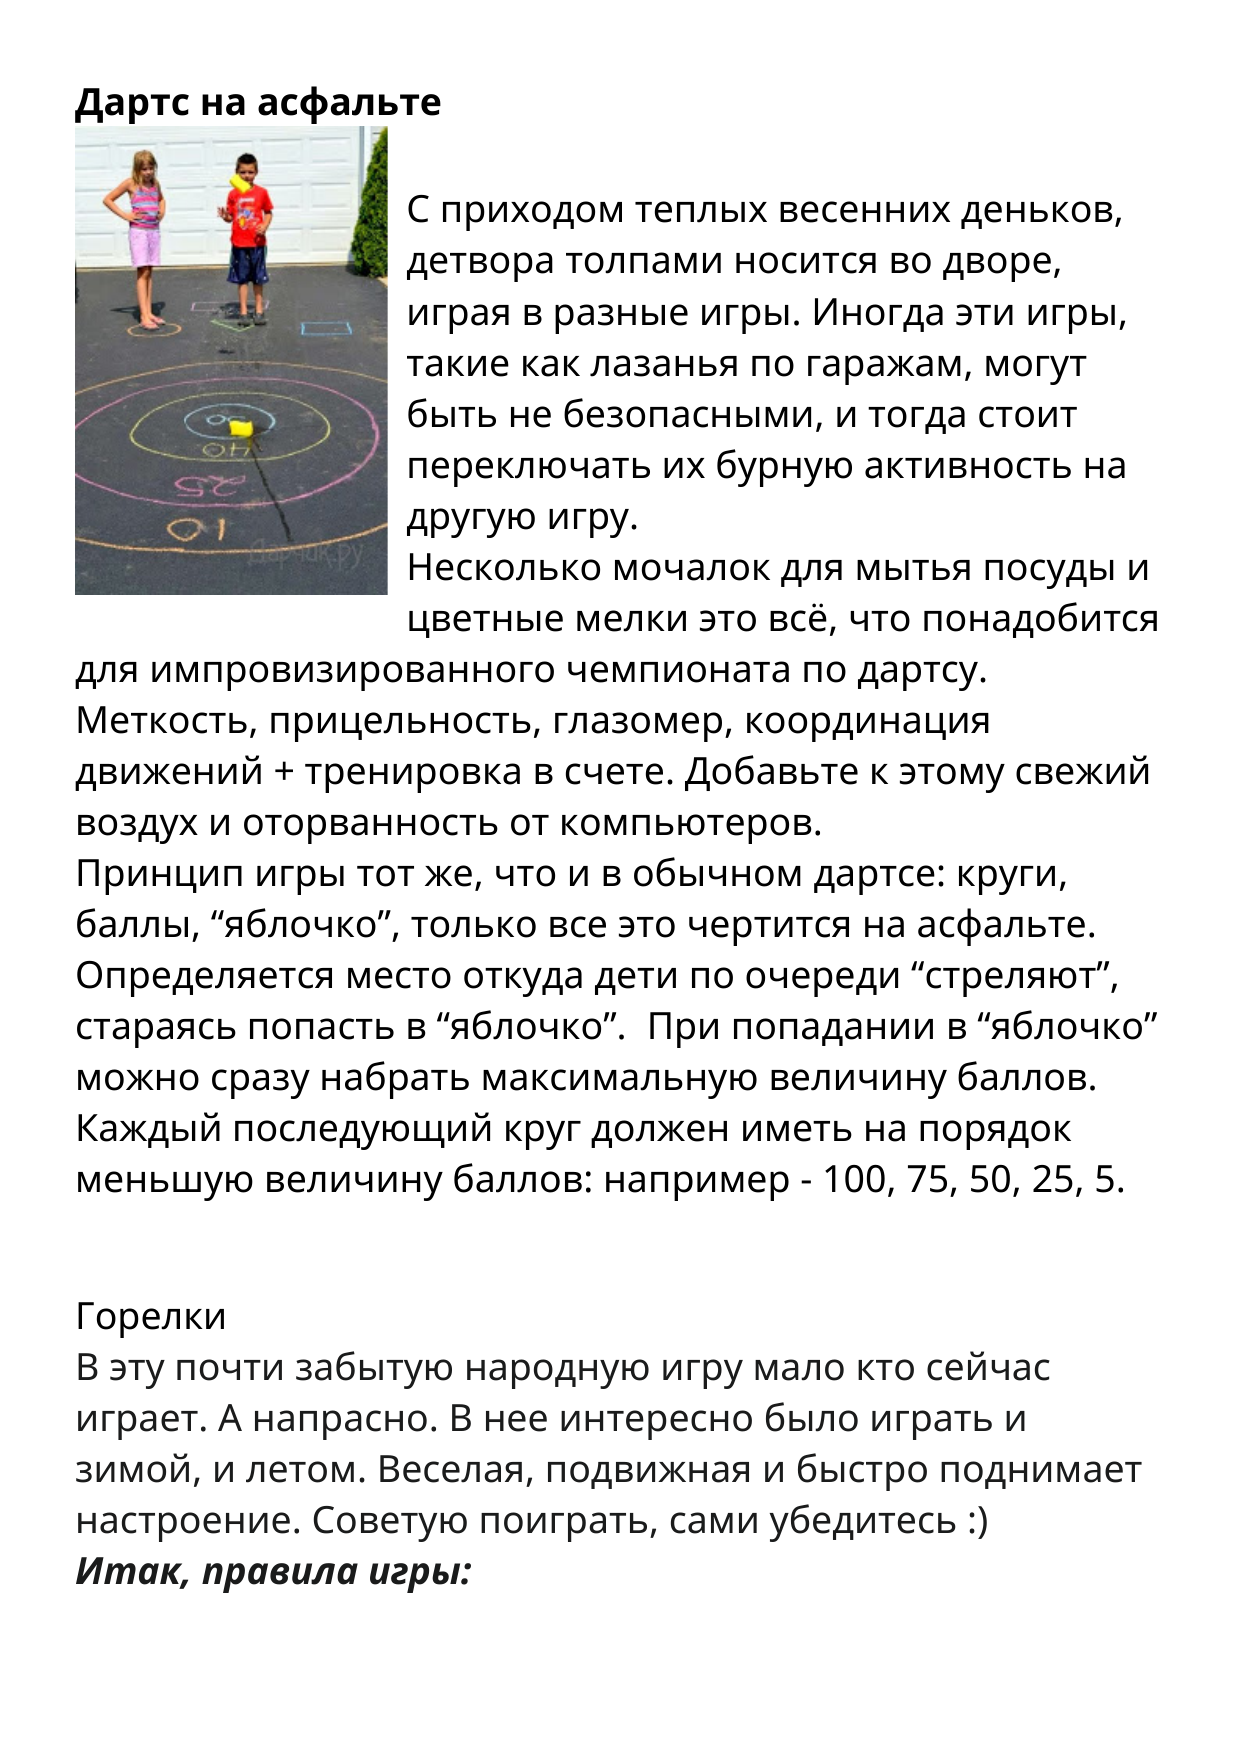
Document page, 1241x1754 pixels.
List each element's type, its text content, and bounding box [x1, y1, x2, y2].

text Несколько мочалок для мытья посуды и цветные мелки это всё, что понадобится для импровизированного чемпионата по дартсу. Меткость, прицельность, глазомер, координация движений + тренировка в счете. Добавьте к этому свежий воздух и оторванность от компьютеров. [75, 540, 1165, 846]
text В эту почти забытую народную игру мало кто сейчас играет. А напрасно. В нее интересно было играть и зимой, и летом. Веселая, подвижная и быстро поднимает настроение. Советую поиграть, сами убедитесь :) [75, 1340, 1165, 1544]
text Дартс на асфальте [75, 75, 1165, 126]
text Итак, правила игры: [75, 1544, 1165, 1595]
picture [75, 126, 388, 595]
text С приходом теплых весенних деньков, детвора толпами носится во дворе, играя в разные игры. Иногда эти игры, такие как лазанья по гаражам, могут быть не безопасными, и тогда стоит переключать их бурную активность на другую игру. [388, 183, 1165, 540]
text Горелки [75, 1289, 1165, 1340]
text Принцип игры тот же, что и в обычном дартсе: круги, баллы, “яблочко”, только все это чертится на асфальте. Определяется место откуда дети по очереди “стреляют”, стараясь попасть в “яблочко”. При попадании в “яблочко” можно сразу набрать максимальную величину баллов. Каждый последующий круг должен иметь на порядок меньшую величину баллов: например - 100, 75, 50, 25, 5. [75, 846, 1165, 1204]
